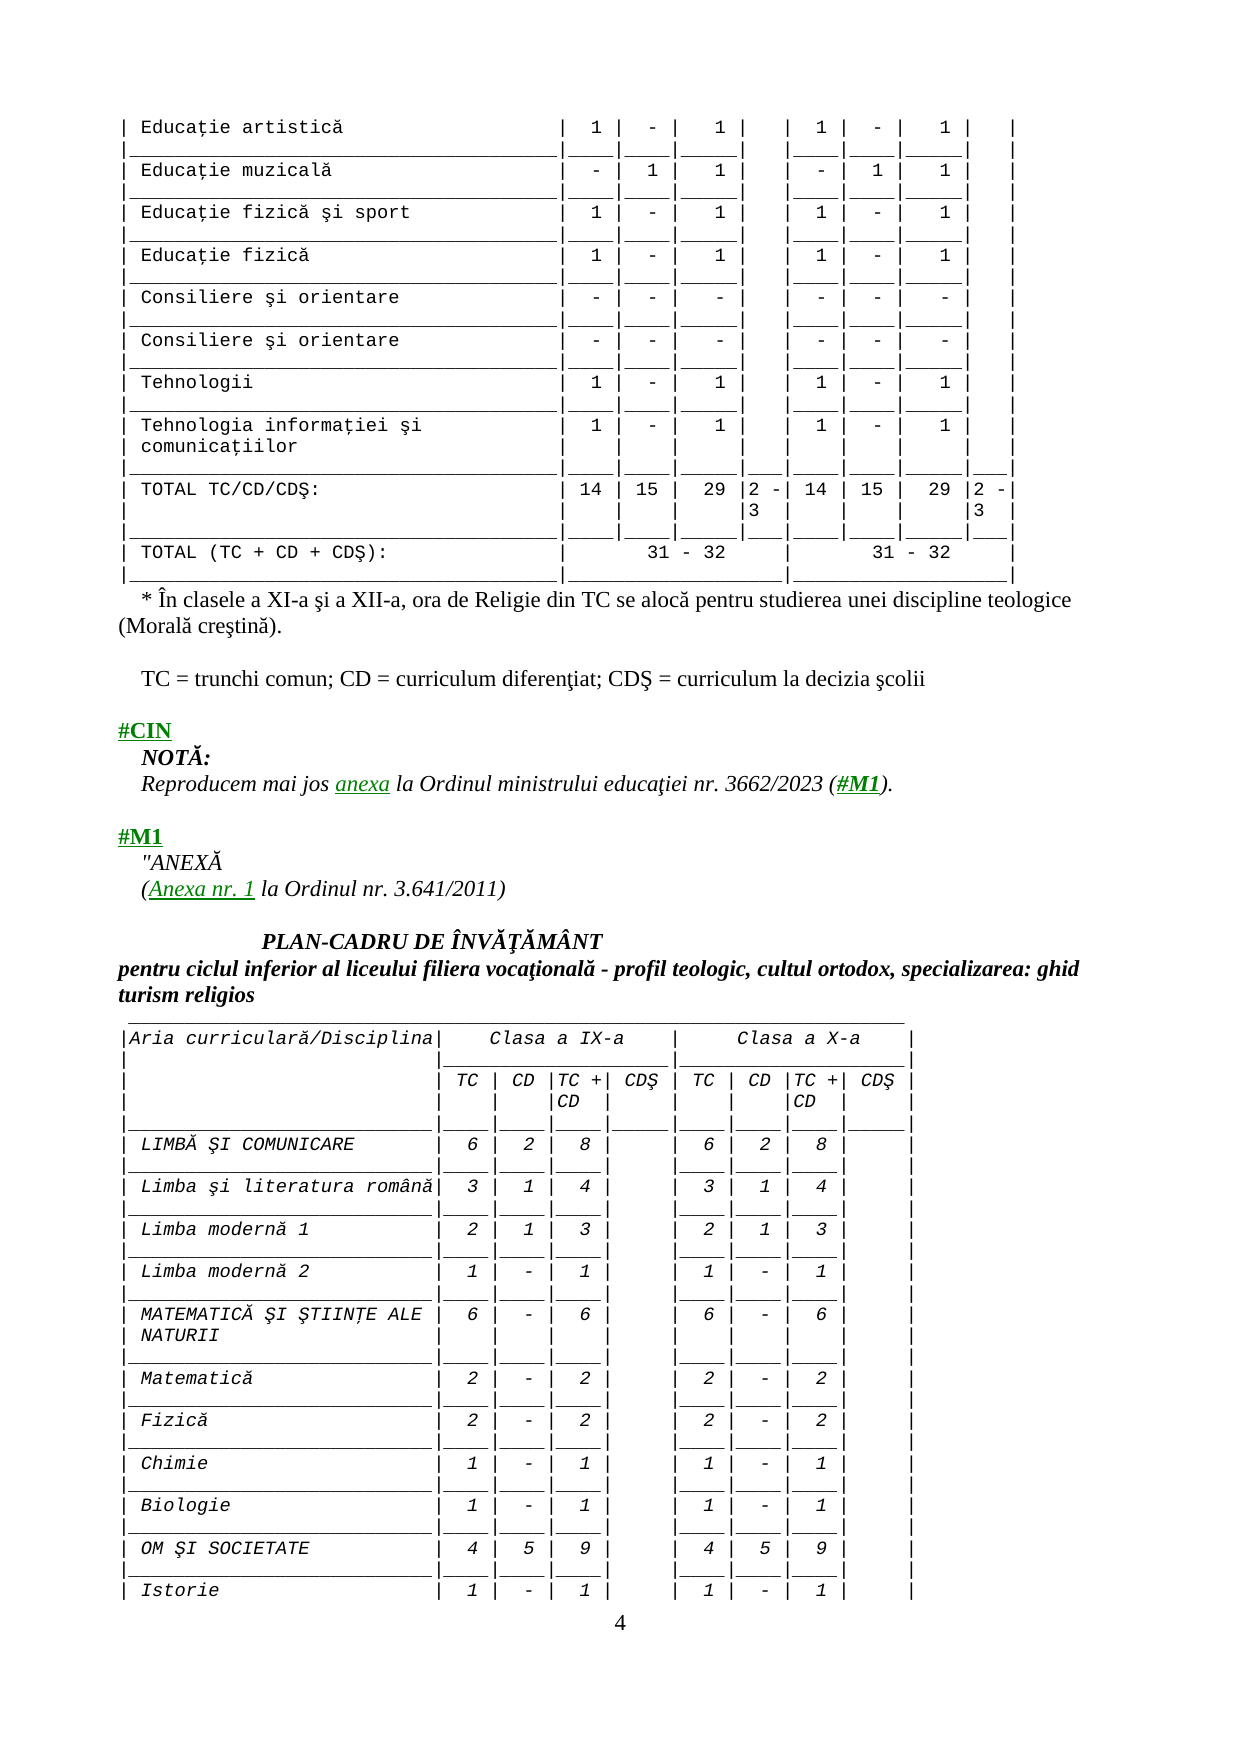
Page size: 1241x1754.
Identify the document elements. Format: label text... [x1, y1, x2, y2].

text | comunicaţiilor | | | | | | | | | [118, 437, 1122, 458]
text | Biologie | 1 | - | 1 | | 1 | - | 1 | | [118, 1496, 1122, 1517]
text | Educaţie fizică şi sport | 1 | - | 1 | | 1 | - | 1 | | [118, 203, 1122, 224]
text | | | | |3 | | | |3 | [118, 501, 1122, 522]
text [118, 1560, 1122, 1581]
text "ANEXĂ [118, 849, 1122, 876]
text | Consiliere şi orientare | - | - | - | | - | - | - | | [118, 331, 1122, 352]
text _____________________________________________________________________ [118, 1007, 1122, 1028]
text | | TC | CD |TC +| CDŞ | TC | CD |TC +| CDŞ | [118, 1071, 1122, 1092]
text | NATURII | | | | | | | | | [118, 1326, 1122, 1347]
text |___________________________|____|____|____| |____|____|____| | [118, 1432, 1122, 1453]
text |___________________________|____|____|____| |____|____|____| | [118, 1198, 1122, 1220]
text |______________________________________|____|____|_____| |____|____|_____| | [118, 224, 1122, 246]
text | Chimie | 1 | - | 1 | | 1 | - | 1 | | [118, 1453, 1122, 1475]
text | Fizică | 2 | - | 2 | | 2 | - | 2 | | [118, 1411, 1122, 1432]
text (Anexa nr. 1 la Ordinul nr. 3.641/2011) [118, 876, 1122, 902]
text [118, 1517, 1122, 1538]
text | Tehnologia informaţiei şi | 1 | - | 1 | | 1 | - | 1 | | [118, 416, 1122, 437]
text |___________________________|____|____|____| |____|____|____| | [118, 1156, 1122, 1177]
text | MATEMATICĂ ŞI ŞTIINŢE ALE | 6 | - | 6 | | 6 | - | 6 | | [118, 1305, 1122, 1326]
text | Istorie | 1 | - | 1 | | 1 | - | 1 | | [118, 1581, 1122, 1602]
text | Tehnologii | 1 | - | 1 | | 1 | - | 1 | | [118, 373, 1122, 394]
text |___________________________|____|____|____|_____|____|____|____|_____| [118, 1113, 1122, 1135]
text |______________________________________|____|____|_____| |____|____|_____| | [118, 394, 1122, 416]
text TC = trunchi comun; CD = curriculum diferenţiat; CDŞ = curriculum la decizia şcolii [118, 665, 1122, 691]
text | Limba modernă 1 | 2 | 1 | 3 | | 2 | 1 | 3 | | [118, 1220, 1122, 1241]
text NOTĂ: [118, 744, 1122, 770]
text |Aria curriculară/Disciplina| Clasa a IX-a | Clasa a X-a | [118, 1028, 1122, 1050]
text | Educaţie fizică | 1 | - | 1 | | 1 | - | 1 | | [118, 246, 1122, 267]
text |___________________________|____|____|____| |____|____|____| | [118, 1390, 1122, 1411]
text |______________________________________|____|____|_____| |____|____|_____| | [118, 309, 1122, 331]
text | Limba şi literatura română| 3 | 1 | 4 | | 3 | 1 | 4 | | [118, 1177, 1122, 1198]
text | OM ŞI SOCIETATE | 4 | 5 | 9 | | 4 | 5 | 9 | | [118, 1538, 1122, 1560]
text |______________________________________|____|____|_____|___|____|____|_____|___| [118, 522, 1122, 543]
text PLAN-CADRU DE ÎNVĂŢĂMÂNT [118, 928, 1122, 954]
text #M1 [118, 823, 1122, 849]
text | TOTAL (TC + CD + CDŞ): | 31 - 32 | 31 - 32 | [118, 543, 1122, 564]
text | Consiliere şi orientare | - | - | - | | - | - | - | | [118, 288, 1122, 309]
text |___________________________|____|____|____| |____|____|____| | [118, 1347, 1122, 1368]
text |___________________________|____|____|____| |____|____|____| | [118, 1475, 1122, 1496]
text |______________________________________|___________________|___________________| [118, 564, 1122, 586]
text | TOTAL TC/CD/CDŞ: | 14 | 15 | 29 |2 -| 14 | 15 | 29 |2 -| [118, 479, 1122, 501]
text | Educaţie artistică | 1 | - | 1 | | 1 | - | 1 | | [118, 118, 1122, 139]
text |______________________________________|____|____|_____| |____|____|_____| | [118, 352, 1122, 373]
text Reproducem mai jos anexa la Ordinul ministrului educaţiei nr. 3662/2023 (#M1). [118, 770, 1122, 796]
text | |____________________|____________________| [118, 1050, 1122, 1071]
text | LIMBĂ ŞI COMUNICARE | 6 | 2 | 8 | | 6 | 2 | 8 | | [118, 1135, 1122, 1156]
text | Matematică | 2 | - | 2 | | 2 | - | 2 | | [118, 1368, 1122, 1390]
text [118, 182, 1122, 203]
text | | | |CD | | | |CD | | [118, 1092, 1122, 1113]
text #CIN [118, 717, 1122, 744]
text |______________________________________|____|____|_____| |____|____|_____| | [118, 267, 1122, 288]
text | Limba modernă 2 | 1 | - | 1 | | 1 | - | 1 | | [118, 1262, 1122, 1283]
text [118, 139, 1122, 161]
text | Educaţie muzicală | - | 1 | 1 | | - | 1 | 1 | | [118, 161, 1122, 182]
text |______________________________________|____|____|_____|___|____|____|_____|___| [118, 458, 1122, 479]
text * În clasele a XI-a şi a XII-a, ora de Religie din TC se alocă pentru studierea unei discipline teologice (Morală creştină). [118, 586, 1122, 638]
text |___________________________|____|____|____| |____|____|____| | [118, 1283, 1122, 1305]
text |___________________________|____|____|____| |____|____|____| | [118, 1241, 1122, 1262]
text pentru ciclul inferior al liceului filiera vocaţională - profil teologic, cultul ortodox, specializarea: ghid turism religios [118, 954, 1122, 1007]
